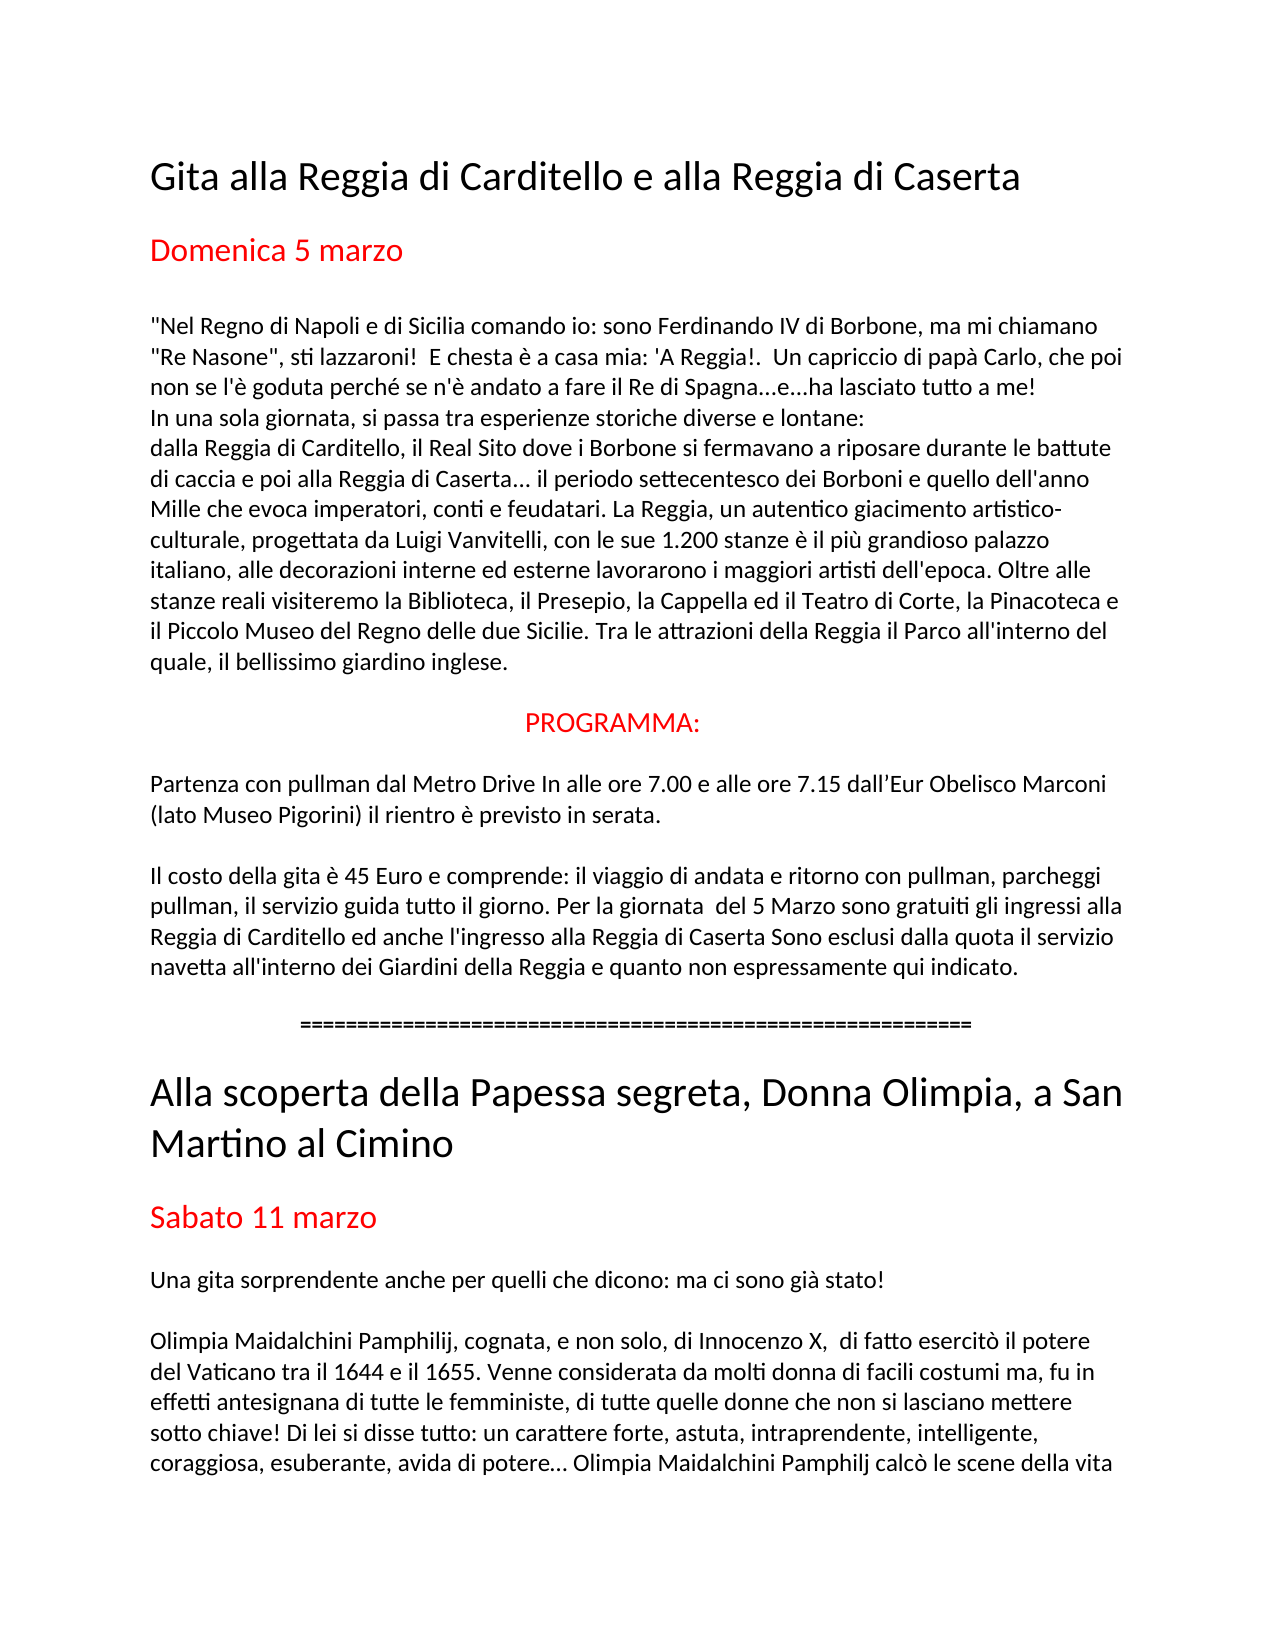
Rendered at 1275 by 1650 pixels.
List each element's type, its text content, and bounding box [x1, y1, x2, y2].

text Domenica 5 marzo [150, 229, 1125, 269]
text Alla scoperta della Papessa segreta, Donna Olimpia, a San Martino al Cimino [150, 1066, 1125, 1168]
text Una gita sorprendente anche per quelli che dicono: ma ci sono già stato! [150, 1264, 1125, 1295]
text In una sola giornata, si passa tra esperienze storiche diverse e lontane: [150, 402, 1125, 432]
text Partenza con pullman dal Metro Drive In alle ore 7.00 e alle ore 7.15 dall’Eur Obelisco Marconi (lato Museo Pigorini) il rientro è previsto in serata. [150, 768, 1125, 829]
text Sabato 11 marzo [150, 1196, 1125, 1236]
text dalla Reggia di Carditello, il Real Sito dove i Borbone si fermavano a riposare durante le battute di caccia e poi alla Reggia di Caserta... il periodo settecentesco dei Borboni e quello dell'anno Mille che evoca imperatori, conti e feudatari. La Reggia, un autentico giacimento artistico-culturale, progettata da Luigi Vanvitelli, con le sue 1.200 stanze è il più grandioso palazzo italiano, alle decorazioni interne ed esterne lavorarono i maggiori artisti dell'epoca. Oltre alle stanze reali visiteremo la Biblioteca, il Presepio, la Cappella ed il Teatro di Corte, la Pinacoteca e il Piccolo Museo del Regno delle due Sicilie. Tra le attrazioni della Reggia il Parco all'interno del quale, il bellissimo giardino inglese. [150, 432, 1125, 677]
text Il costo della gita è 45 Euro e comprende: il viaggio di andata e ritorno con pullman, parcheggi pullman, il servizio guida tutto il giorno. Per la giornata del 5 Marzo sono gratuiti gli ingressi alla Reggia di Carditello ed anche l'ingresso alla Reggia di Caserta Sono esclusi dalla quota il servizio navetta all'interno dei Giardini della Reggia e quanto non espressamente qui indicato. [150, 860, 1125, 982]
text =========================================================== [225, 1010, 1125, 1038]
text PROGRAMMA: [450, 704, 1125, 740]
text "Nel Regno di Napoli e di Sicilia comando io: sono Ferdinando IV di Borbone, ma mi chiamano "Re Nasone", sti lazzaroni! E chesta è a casa mia: 'A Reggia!. Un capriccio di papà Carlo, che poi non se l'è goduta perché se n'è andato a fare il Re di Spagna...e...ha lasciato tutto a me! [150, 310, 1125, 402]
text Gita alla Reggia di Carditello e alla Reggia di Caserta [150, 150, 1125, 201]
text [150, 1325, 1125, 1478]
